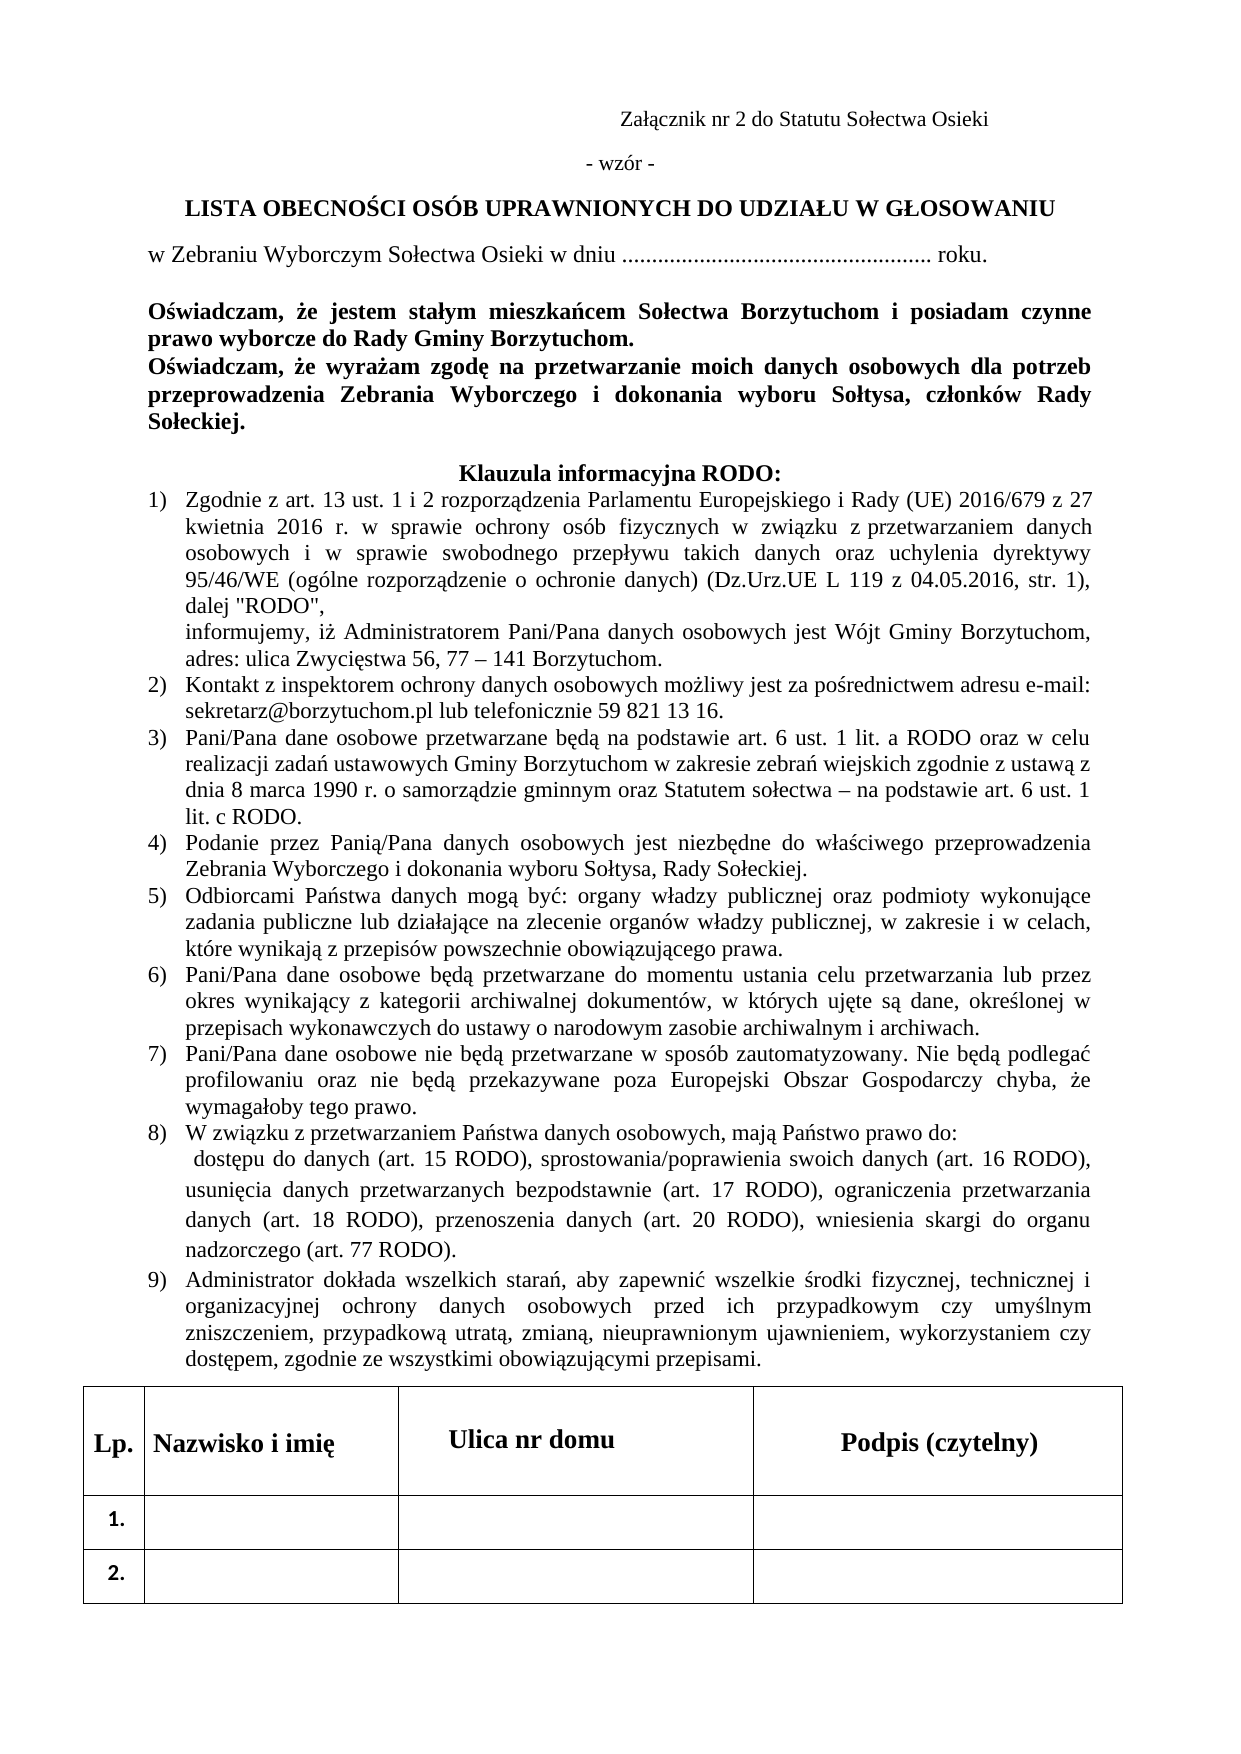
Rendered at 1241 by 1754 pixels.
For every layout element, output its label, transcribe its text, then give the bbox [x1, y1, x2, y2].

list W związku z przetwarzaniem Państwa danych osobowych, mają Państwo prawo do: [148, 1119, 1092, 1145]
list informujemy, iż Administratorem Pani/Pana danych osobowych jest Wójt Gminy Borzytuchom, adres: ulica Zwycięstwa 56, 77 – 141 Borzytuchom. [185, 618, 1092, 671]
table_header Ulica nr domu [399, 1387, 753, 1495]
text Oświadczam, że jestem stałym mieszkańcem Sołectwa Borzytuchom i posiadam czynne prawo wyborcze do Rady Gminy Borzytuchom. [148, 297, 1092, 352]
list Zgodnie z art. 13 ust. 1 i 2 rozporządzenia Parlamentu Europejskiego i Rady (UE) 2016/679 z 27 kwietnia 2016 r. w sprawie ochrony osób fizycznych w związku z przetwarzaniem danych osobowych i w sprawie swobodnego przepływu takich danych oraz uchylenia dyrektywy 95/46/WE (ogólne rozporządzenie o ochronie danych) (Dz.Urz.UE L 119 z 04.05.2016, str. 1), dalej "RODO", [148, 487, 1092, 618]
text Klauzula informacyjna RODO: [148, 459, 1092, 487]
table_cell [145, 1496, 398, 1549]
table_header Lp. [84, 1387, 144, 1495]
table_cell [754, 1550, 1122, 1603]
table_cell 2. [84, 1550, 144, 1603]
text Oświadczam, że wyrażam zgodę na przetwarzanie moich danych osobowych dla potrzeb przeprowadzenia Zebrania Wyborczego i dokonania wyboru Sołtysa, członków Rady Sołeckiej. [148, 352, 1092, 435]
list Pani/Pana dane osobowe będą przetwarzane do momentu ustania celu przetwarzania lub przez okres wynikający z kategorii archiwalnej dokumentów, w których ujęte są dane, określonej w przepisach wykonawczych do ustawy o narodowym zasobie archiwalnym i archiwach. [148, 961, 1092, 1040]
table_cell [145, 1550, 398, 1603]
list Administrator dokłada wszelkich starań, aby zapewnić wszelkie środki fizycznej, technicznej i organizacyjnej ochrony danych osobowych przed ich przypadkowym czy umyślnym zniszczeniem, przypadkową utratą, zmianą, nieuprawnionym ujawnieniem, wykorzystaniem czy dostępem, zgodnie ze wszystkimi obowiązującymi przepisami. [148, 1266, 1092, 1372]
list Kontakt z inspektorem ochrony danych osobowych możliwy jest za pośrednictwem adresu e-mail: sekretarz@borzytuchom.pl lub telefonicznie 59 821 13 16. [148, 671, 1092, 724]
text w Zebraniu Wyborczym Sołectwa Osieki w dniu .................................................... roku. [148, 241, 1092, 268]
list Podanie przez Panią/Pana danych osobowych jest niezbędne do właściwego przeprowadzenia Zebrania Wyborczego i dokonania wyboru Sołtysa, Rady Sołeckiej. [148, 829, 1092, 882]
table_cell [399, 1496, 753, 1549]
list Pani/Pana dane osobowe nie będą przetwarzane w sposób zautomatyzowany. Nie będą podlegać profilowaniu oraz nie będą przekazywane poza Europejski Obszar Gospodarczy chyba, że wymagałoby tego prawo. [148, 1040, 1092, 1119]
table_cell [399, 1550, 753, 1603]
list dostępu do danych (art. 15 RODO), sprostowania/poprawienia swoich danych (art. 16 RODO), usunięcia danych przetwarzanych bezpodstawnie (art. 17 RODO), ograniczenia przetwarzania danych (art. 18 RODO), przenoszenia danych (art. 20 RODO), wniesienia skargi do organu nadzorczego (art. 77 RODO). [185, 1145, 1092, 1262]
table_cell [754, 1496, 1122, 1549]
table_header Nazwisko i imię [145, 1387, 398, 1495]
list Pani/Pana dane osobowe przetwarzane będą na podstawie art. 6 ust. 1 lit. a RODO oraz w celu realizacji zadań ustawowych Gminy Borzytuchom w zakresie zebrań wiejskich zgodnie z ustawą z dnia 8 marca 1990 r. o samorządzie gminnym oraz Statutem sołectwa – na podstawie art. 6 ust. 1 lit. c RODO. [148, 724, 1092, 829]
table_header Podpis (czytelny) [754, 1387, 1122, 1495]
table_cell 1. [84, 1496, 144, 1549]
list Odbiorcami Państwa danych mogą być: organy władzy publicznej oraz podmioty wykonujące zadania publiczne lub działające na zlecenie organów władzy publicznej, w zakresie i w celach, które wynikają z przepisów powszechnie obowiązującego prawa. [148, 882, 1092, 961]
text - wzór - [148, 150, 1092, 175]
text LISTA OBECNOŚCI OSÓB UPRAWNIONYCH DO UDZIAŁU W GŁOSOWANIU [148, 194, 1092, 222]
text Załącznik nr 2 do Statutu Sołectwa Osieki [443, 106, 1092, 132]
